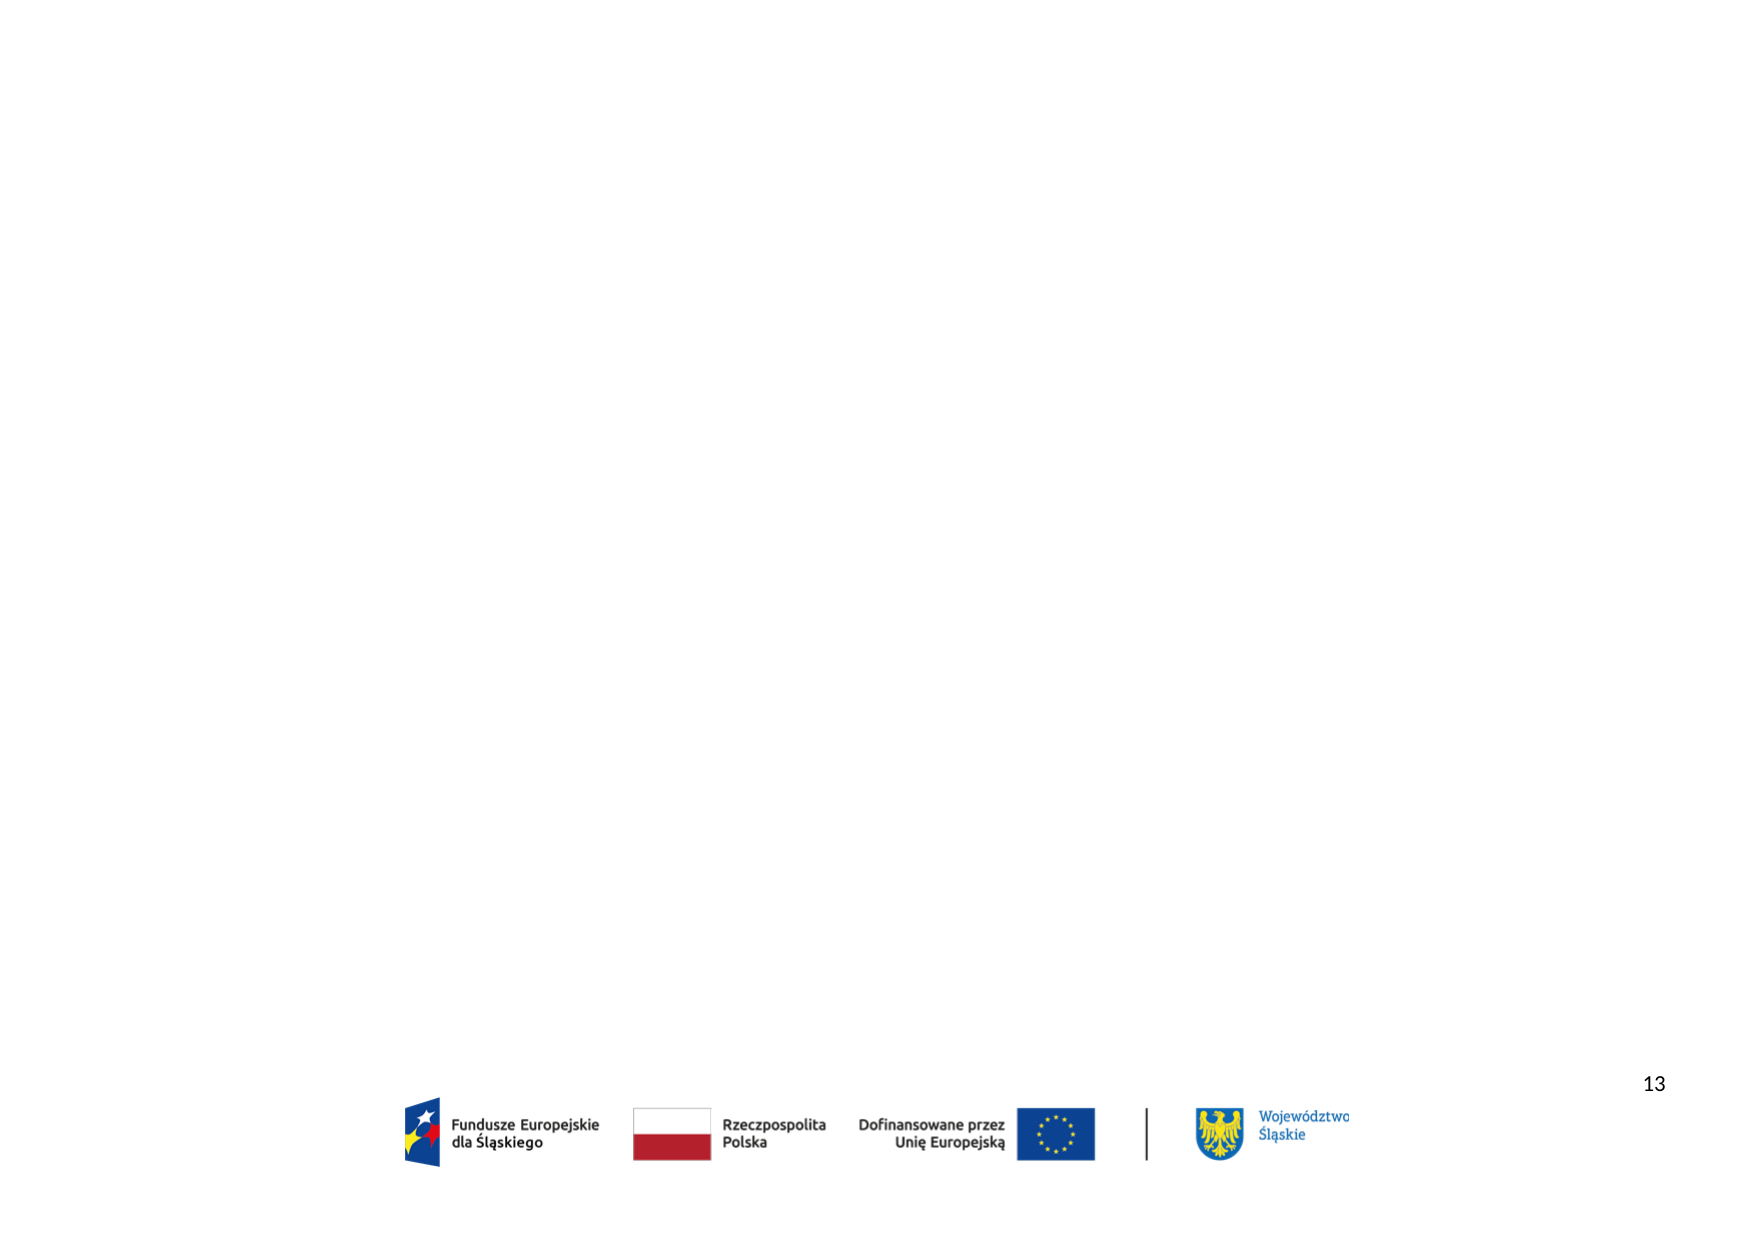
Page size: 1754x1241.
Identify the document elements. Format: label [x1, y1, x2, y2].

picture [405, 1097, 1349, 1167]
